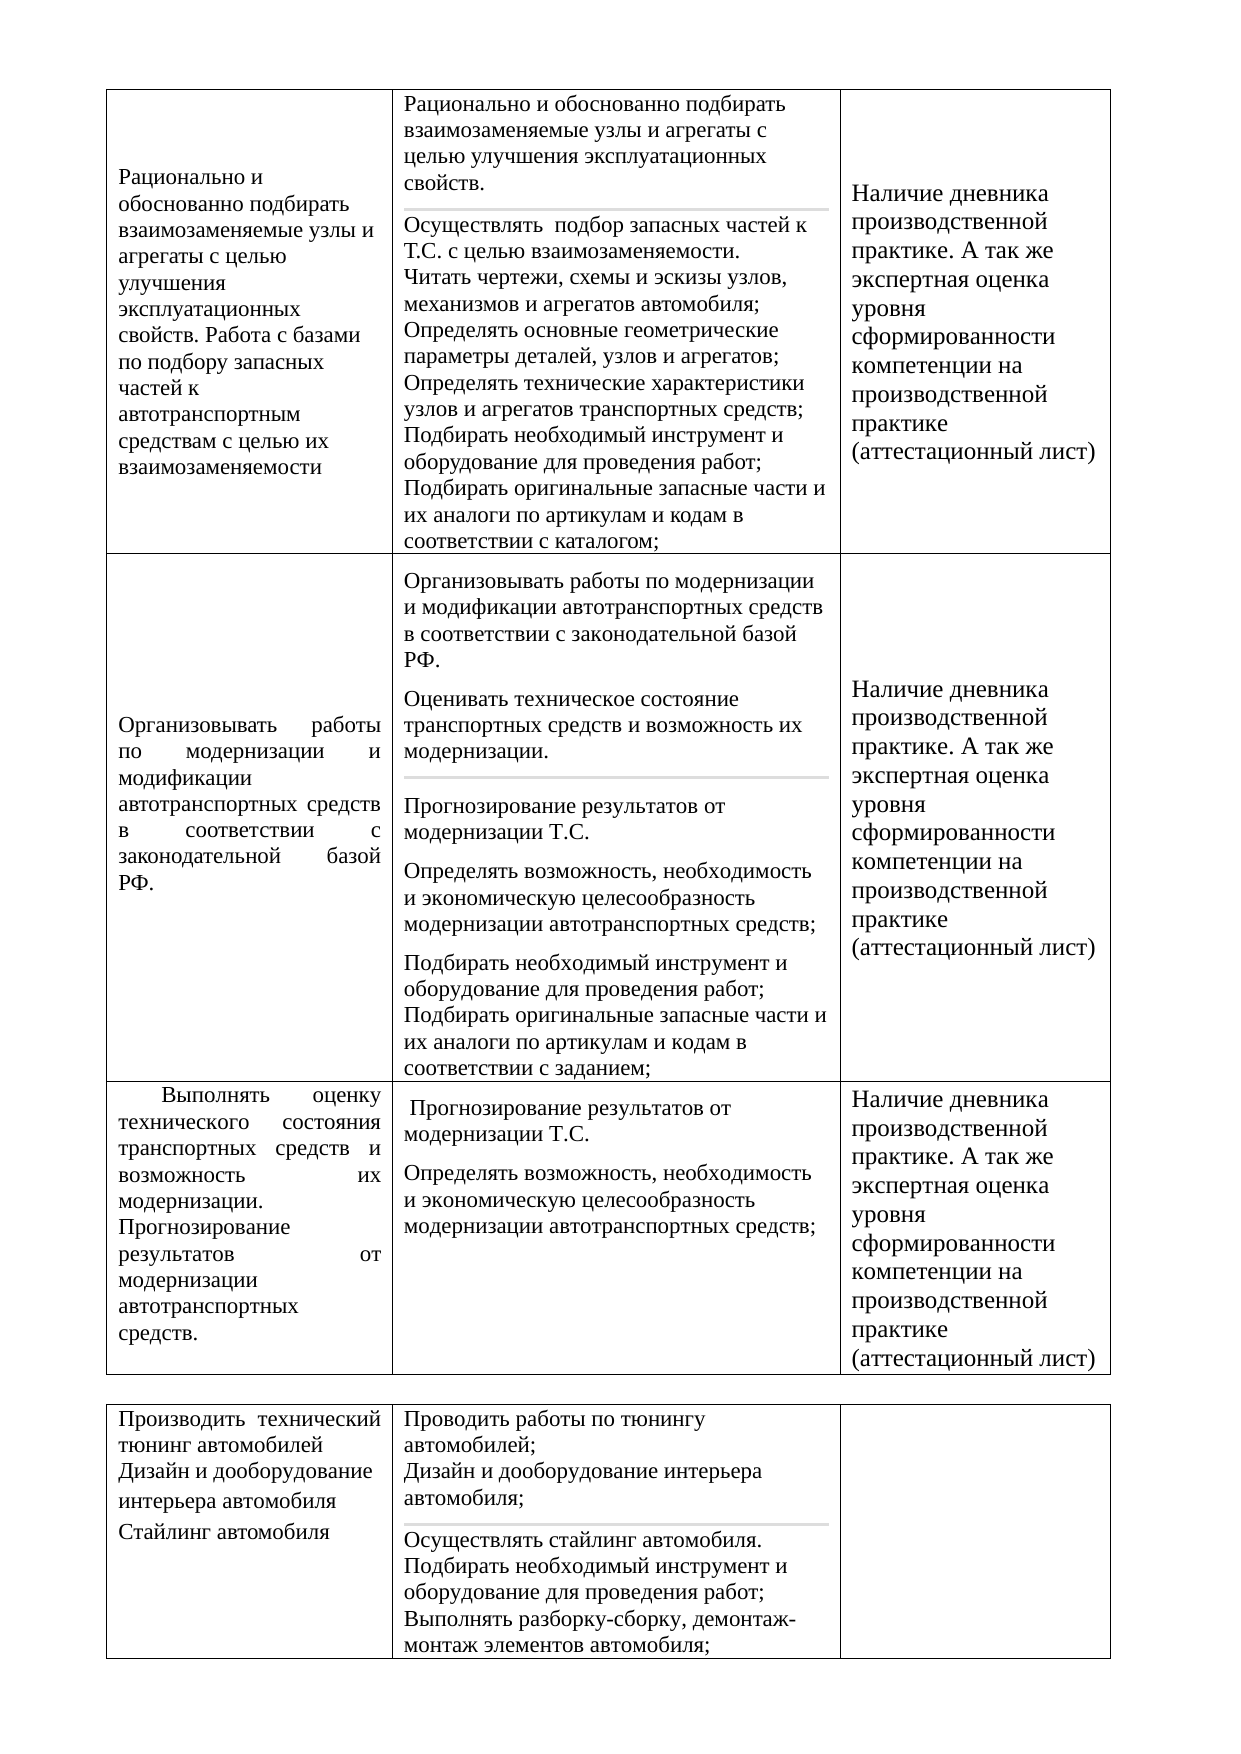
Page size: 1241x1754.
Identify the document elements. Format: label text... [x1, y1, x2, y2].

table_cell Организовывать работы по модернизации и модификации автотранспортных средств в соответствии с законодательной базой РФ. Оценивать техническое состояние транспортных средств и возможность их модернизации. Прогнозирование результатов от модернизации Т.С. Определять возможность, необходимость и экономическую целесообразность модернизации автотранспортных средств; Подбирать необходимый инструмент и оборудование для проведения работ; Подбирать оригинальные запасные части и их аналоги по артикулам и кодам в соответствии с заданием; [393, 554, 840, 1081]
table_header [841, 1405, 1110, 1657]
table_cell Рационально и обоснованно подбирать взаимозаменяемые узлы и агрегаты с целью улучшения эксплуатационных свойств. Осуществлять подбор запасных частей к Т.С. с целью взаимозаменяемости. Читать чертежи, схемы и эскизы узлов, механизмов и агрегатов автомобиля; Определять основные геометрические параметры деталей, узлов и агрегатов; Определять технические характеристики узлов и агрегатов транспортных средств; Подбирать необходимый инструмент и оборудование для проведения работ; Подбирать оригинальные запасные части и их аналоги по артикулам и кодам в соответствии с каталогом; [393, 90, 840, 553]
table_cell Организовывать работы по модернизации и модификации автотранспортных средств в соответствии с законодательной базой РФ. [107, 554, 392, 1081]
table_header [107, 1405, 392, 1657]
table_cell Прогнозирование результатов от модернизации Т.С. Определять возможность, необходимость и экономическую целесообразность модернизации автотранспортных средств; [393, 1082, 840, 1374]
table_cell Выполнять оценку технического состояния транспортных средств и возможность их модернизации. Прогнозирование результатов от модернизации автотранспортных средств. [107, 1082, 392, 1374]
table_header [393, 1405, 840, 1657]
table_cell Рационально и обоснованно подбирать взаимозаменяемые узлы и агрегаты с целью улучшения эксплуатационных свойств. Работа с базами по подбору запасных частей к автотранспортным средствам с целью их взаимозаменяемости [107, 90, 392, 553]
